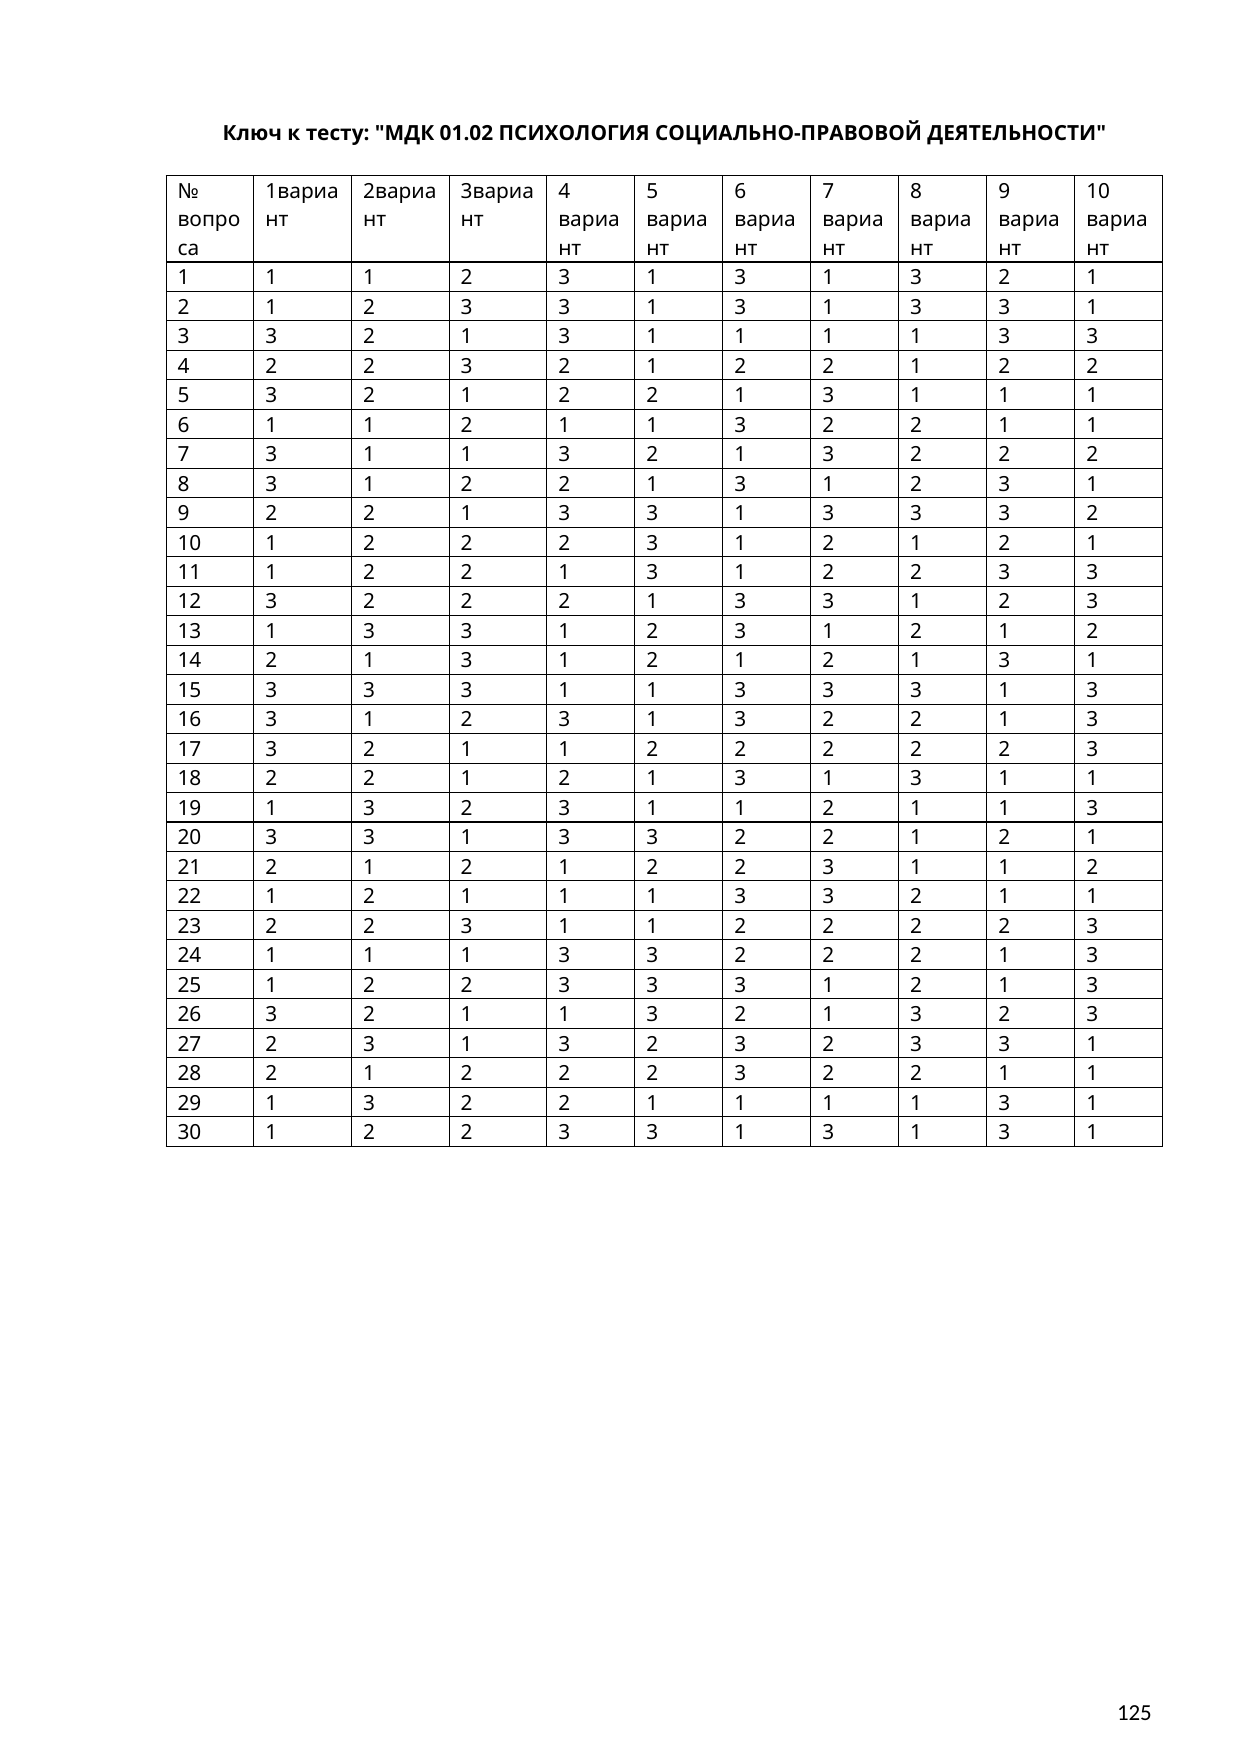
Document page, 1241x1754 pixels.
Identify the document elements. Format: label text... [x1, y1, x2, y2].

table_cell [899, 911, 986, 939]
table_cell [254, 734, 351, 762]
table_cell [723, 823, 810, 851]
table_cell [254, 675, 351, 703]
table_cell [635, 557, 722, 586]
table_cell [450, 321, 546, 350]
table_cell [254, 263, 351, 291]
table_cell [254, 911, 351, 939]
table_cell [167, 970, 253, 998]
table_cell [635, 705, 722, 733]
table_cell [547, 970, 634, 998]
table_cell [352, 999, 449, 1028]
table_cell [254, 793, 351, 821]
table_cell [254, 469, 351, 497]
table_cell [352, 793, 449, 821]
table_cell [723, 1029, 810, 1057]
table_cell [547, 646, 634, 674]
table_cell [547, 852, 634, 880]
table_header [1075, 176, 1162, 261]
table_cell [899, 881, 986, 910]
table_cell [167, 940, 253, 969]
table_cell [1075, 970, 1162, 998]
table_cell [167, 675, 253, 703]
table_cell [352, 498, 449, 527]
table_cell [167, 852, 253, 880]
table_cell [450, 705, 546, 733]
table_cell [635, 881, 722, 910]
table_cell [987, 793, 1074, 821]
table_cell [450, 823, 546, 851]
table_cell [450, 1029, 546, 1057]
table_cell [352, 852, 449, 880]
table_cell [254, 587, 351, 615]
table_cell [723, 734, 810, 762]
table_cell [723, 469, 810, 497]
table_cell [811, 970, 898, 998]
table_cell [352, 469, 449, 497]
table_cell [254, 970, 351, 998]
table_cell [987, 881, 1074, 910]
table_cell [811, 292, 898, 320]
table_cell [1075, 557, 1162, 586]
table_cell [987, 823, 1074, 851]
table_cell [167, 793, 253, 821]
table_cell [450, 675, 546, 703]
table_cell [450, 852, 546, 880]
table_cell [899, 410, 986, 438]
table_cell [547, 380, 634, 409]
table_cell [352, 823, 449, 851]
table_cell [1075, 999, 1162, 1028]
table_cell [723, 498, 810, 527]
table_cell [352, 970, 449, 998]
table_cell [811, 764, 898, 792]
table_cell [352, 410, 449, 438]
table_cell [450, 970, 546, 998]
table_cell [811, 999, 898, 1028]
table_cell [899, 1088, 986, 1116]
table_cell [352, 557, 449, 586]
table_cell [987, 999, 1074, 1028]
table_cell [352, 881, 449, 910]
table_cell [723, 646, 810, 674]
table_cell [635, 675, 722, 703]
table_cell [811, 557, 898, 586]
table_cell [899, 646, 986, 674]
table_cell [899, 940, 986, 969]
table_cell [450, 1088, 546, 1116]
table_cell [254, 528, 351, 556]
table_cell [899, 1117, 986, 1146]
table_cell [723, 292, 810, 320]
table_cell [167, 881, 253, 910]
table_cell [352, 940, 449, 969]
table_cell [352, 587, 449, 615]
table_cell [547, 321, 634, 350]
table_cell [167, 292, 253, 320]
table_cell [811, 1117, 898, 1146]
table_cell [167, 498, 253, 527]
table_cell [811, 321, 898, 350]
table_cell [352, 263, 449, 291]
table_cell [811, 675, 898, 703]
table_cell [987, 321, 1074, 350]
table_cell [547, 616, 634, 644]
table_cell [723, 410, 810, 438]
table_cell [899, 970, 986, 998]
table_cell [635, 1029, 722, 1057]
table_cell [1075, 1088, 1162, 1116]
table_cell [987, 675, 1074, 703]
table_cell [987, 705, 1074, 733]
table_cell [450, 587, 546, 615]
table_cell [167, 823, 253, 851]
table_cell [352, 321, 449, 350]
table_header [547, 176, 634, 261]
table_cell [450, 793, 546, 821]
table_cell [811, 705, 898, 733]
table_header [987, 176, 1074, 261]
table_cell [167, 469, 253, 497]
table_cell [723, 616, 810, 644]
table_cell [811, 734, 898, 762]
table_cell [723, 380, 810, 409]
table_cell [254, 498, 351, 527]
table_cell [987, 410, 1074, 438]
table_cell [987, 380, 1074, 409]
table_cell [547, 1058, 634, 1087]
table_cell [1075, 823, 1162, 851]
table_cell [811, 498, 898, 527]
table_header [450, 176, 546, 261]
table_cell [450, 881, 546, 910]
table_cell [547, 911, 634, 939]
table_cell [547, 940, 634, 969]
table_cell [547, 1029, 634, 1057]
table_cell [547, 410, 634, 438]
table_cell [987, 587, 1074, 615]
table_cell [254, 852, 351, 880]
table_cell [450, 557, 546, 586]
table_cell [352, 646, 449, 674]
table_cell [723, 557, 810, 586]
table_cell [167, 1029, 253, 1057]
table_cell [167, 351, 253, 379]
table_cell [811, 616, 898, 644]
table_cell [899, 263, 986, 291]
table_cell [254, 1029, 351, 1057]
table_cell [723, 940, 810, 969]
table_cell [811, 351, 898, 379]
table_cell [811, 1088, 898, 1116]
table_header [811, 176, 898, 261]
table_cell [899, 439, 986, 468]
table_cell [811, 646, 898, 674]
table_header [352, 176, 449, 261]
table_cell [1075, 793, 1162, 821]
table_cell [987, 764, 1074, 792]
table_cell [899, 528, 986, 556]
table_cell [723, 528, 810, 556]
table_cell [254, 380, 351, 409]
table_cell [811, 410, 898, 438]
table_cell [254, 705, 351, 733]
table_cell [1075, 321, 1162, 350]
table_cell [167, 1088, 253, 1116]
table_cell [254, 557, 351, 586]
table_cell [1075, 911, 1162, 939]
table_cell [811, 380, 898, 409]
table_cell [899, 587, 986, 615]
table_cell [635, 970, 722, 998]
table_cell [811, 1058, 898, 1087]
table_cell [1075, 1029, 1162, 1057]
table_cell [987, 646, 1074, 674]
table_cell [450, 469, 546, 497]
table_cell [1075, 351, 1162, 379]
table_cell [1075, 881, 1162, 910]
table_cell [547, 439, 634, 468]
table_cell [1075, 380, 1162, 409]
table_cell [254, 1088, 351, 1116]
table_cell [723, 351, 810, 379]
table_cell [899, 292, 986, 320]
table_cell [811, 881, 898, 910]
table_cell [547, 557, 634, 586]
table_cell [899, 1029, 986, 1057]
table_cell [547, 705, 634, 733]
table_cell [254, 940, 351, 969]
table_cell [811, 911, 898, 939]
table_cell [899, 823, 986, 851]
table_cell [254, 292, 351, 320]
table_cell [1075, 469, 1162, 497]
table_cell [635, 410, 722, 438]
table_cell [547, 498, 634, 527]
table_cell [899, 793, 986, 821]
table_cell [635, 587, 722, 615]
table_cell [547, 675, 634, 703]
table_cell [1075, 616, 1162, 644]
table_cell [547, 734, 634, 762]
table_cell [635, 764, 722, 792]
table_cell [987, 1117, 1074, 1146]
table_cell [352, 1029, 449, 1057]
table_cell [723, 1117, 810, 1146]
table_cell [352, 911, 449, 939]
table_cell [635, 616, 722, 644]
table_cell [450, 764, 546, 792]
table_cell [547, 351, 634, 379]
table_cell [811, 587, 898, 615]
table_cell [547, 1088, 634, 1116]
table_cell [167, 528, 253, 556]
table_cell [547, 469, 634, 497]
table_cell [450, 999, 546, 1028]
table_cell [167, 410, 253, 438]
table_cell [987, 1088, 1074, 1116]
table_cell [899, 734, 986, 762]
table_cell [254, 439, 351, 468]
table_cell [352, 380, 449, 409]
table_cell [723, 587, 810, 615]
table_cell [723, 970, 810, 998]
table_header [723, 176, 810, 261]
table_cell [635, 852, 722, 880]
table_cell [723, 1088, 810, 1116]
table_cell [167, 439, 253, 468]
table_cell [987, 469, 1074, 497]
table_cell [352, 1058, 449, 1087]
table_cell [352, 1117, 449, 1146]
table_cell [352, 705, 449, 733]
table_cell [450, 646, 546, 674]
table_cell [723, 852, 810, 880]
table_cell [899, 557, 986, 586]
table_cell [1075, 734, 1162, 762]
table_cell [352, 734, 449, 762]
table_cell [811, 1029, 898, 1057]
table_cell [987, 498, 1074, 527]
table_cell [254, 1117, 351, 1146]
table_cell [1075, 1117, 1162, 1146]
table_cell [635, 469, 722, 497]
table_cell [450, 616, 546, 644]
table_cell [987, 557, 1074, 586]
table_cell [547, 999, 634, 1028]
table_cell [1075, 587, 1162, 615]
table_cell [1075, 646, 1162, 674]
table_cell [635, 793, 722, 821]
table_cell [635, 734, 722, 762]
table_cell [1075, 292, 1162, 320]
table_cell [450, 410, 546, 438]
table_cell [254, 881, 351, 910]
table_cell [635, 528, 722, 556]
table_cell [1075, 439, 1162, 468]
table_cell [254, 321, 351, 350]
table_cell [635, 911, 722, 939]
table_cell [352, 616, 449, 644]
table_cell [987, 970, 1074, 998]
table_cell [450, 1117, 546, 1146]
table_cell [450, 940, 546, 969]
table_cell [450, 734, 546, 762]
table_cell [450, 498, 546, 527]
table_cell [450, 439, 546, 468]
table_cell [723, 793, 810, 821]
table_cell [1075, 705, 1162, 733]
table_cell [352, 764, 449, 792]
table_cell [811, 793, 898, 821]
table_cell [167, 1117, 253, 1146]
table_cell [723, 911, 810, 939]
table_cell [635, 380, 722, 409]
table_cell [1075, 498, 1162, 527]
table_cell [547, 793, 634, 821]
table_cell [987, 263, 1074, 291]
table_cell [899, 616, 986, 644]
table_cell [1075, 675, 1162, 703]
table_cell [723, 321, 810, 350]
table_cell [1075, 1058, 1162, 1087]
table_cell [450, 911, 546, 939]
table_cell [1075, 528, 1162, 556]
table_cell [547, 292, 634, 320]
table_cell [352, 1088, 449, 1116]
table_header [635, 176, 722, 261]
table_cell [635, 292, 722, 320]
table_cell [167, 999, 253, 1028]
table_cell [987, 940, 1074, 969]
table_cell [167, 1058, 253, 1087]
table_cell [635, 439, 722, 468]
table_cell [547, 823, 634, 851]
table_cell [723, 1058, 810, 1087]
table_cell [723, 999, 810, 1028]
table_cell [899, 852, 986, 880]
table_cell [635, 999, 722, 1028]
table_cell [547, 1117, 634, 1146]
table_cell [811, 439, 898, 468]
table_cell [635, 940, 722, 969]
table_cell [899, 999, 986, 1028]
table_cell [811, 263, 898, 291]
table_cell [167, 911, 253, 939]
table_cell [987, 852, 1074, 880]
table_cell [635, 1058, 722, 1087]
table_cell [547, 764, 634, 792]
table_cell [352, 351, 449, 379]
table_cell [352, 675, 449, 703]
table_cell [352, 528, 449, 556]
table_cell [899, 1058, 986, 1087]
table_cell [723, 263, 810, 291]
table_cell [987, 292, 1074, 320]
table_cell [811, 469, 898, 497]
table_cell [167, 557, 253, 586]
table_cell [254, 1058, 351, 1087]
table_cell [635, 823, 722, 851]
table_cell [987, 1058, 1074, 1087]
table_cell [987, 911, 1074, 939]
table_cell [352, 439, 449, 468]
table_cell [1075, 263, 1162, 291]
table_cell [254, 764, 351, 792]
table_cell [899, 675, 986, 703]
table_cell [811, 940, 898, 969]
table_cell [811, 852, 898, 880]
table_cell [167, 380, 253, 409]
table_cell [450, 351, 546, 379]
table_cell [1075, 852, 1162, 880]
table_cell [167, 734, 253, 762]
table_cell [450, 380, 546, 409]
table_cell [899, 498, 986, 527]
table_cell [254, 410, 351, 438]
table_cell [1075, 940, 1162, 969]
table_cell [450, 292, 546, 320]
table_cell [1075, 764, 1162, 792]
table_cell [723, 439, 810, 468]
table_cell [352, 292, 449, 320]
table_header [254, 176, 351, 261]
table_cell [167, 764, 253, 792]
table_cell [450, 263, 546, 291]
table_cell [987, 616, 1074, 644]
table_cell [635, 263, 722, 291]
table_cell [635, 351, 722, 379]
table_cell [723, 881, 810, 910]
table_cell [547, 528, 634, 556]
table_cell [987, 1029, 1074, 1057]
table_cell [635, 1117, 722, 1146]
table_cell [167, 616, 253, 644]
text Ключ к тесту: "МДК 01.02 ПСИХОЛОГИЯ СОЦИАЛЬНО-ПРАВОВОЙ ДЕЯТЕЛЬНОСТИ" [177, 118, 1152, 147]
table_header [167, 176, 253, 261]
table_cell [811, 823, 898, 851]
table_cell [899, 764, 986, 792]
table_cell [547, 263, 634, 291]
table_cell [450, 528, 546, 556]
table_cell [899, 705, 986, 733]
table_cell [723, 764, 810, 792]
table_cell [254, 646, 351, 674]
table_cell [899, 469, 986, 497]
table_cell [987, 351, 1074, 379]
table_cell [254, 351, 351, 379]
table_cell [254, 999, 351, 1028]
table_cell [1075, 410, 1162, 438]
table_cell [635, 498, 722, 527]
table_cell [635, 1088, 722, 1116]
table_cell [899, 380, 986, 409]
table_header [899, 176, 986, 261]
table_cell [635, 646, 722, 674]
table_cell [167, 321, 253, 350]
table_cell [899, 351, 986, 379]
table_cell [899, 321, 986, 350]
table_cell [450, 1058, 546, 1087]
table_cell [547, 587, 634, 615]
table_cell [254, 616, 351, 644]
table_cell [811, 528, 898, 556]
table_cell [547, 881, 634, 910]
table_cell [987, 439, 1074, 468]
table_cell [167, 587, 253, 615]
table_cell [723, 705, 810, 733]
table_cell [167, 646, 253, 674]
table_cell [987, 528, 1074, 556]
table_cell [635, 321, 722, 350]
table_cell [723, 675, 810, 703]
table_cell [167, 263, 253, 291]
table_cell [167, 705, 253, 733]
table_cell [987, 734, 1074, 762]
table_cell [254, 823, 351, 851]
